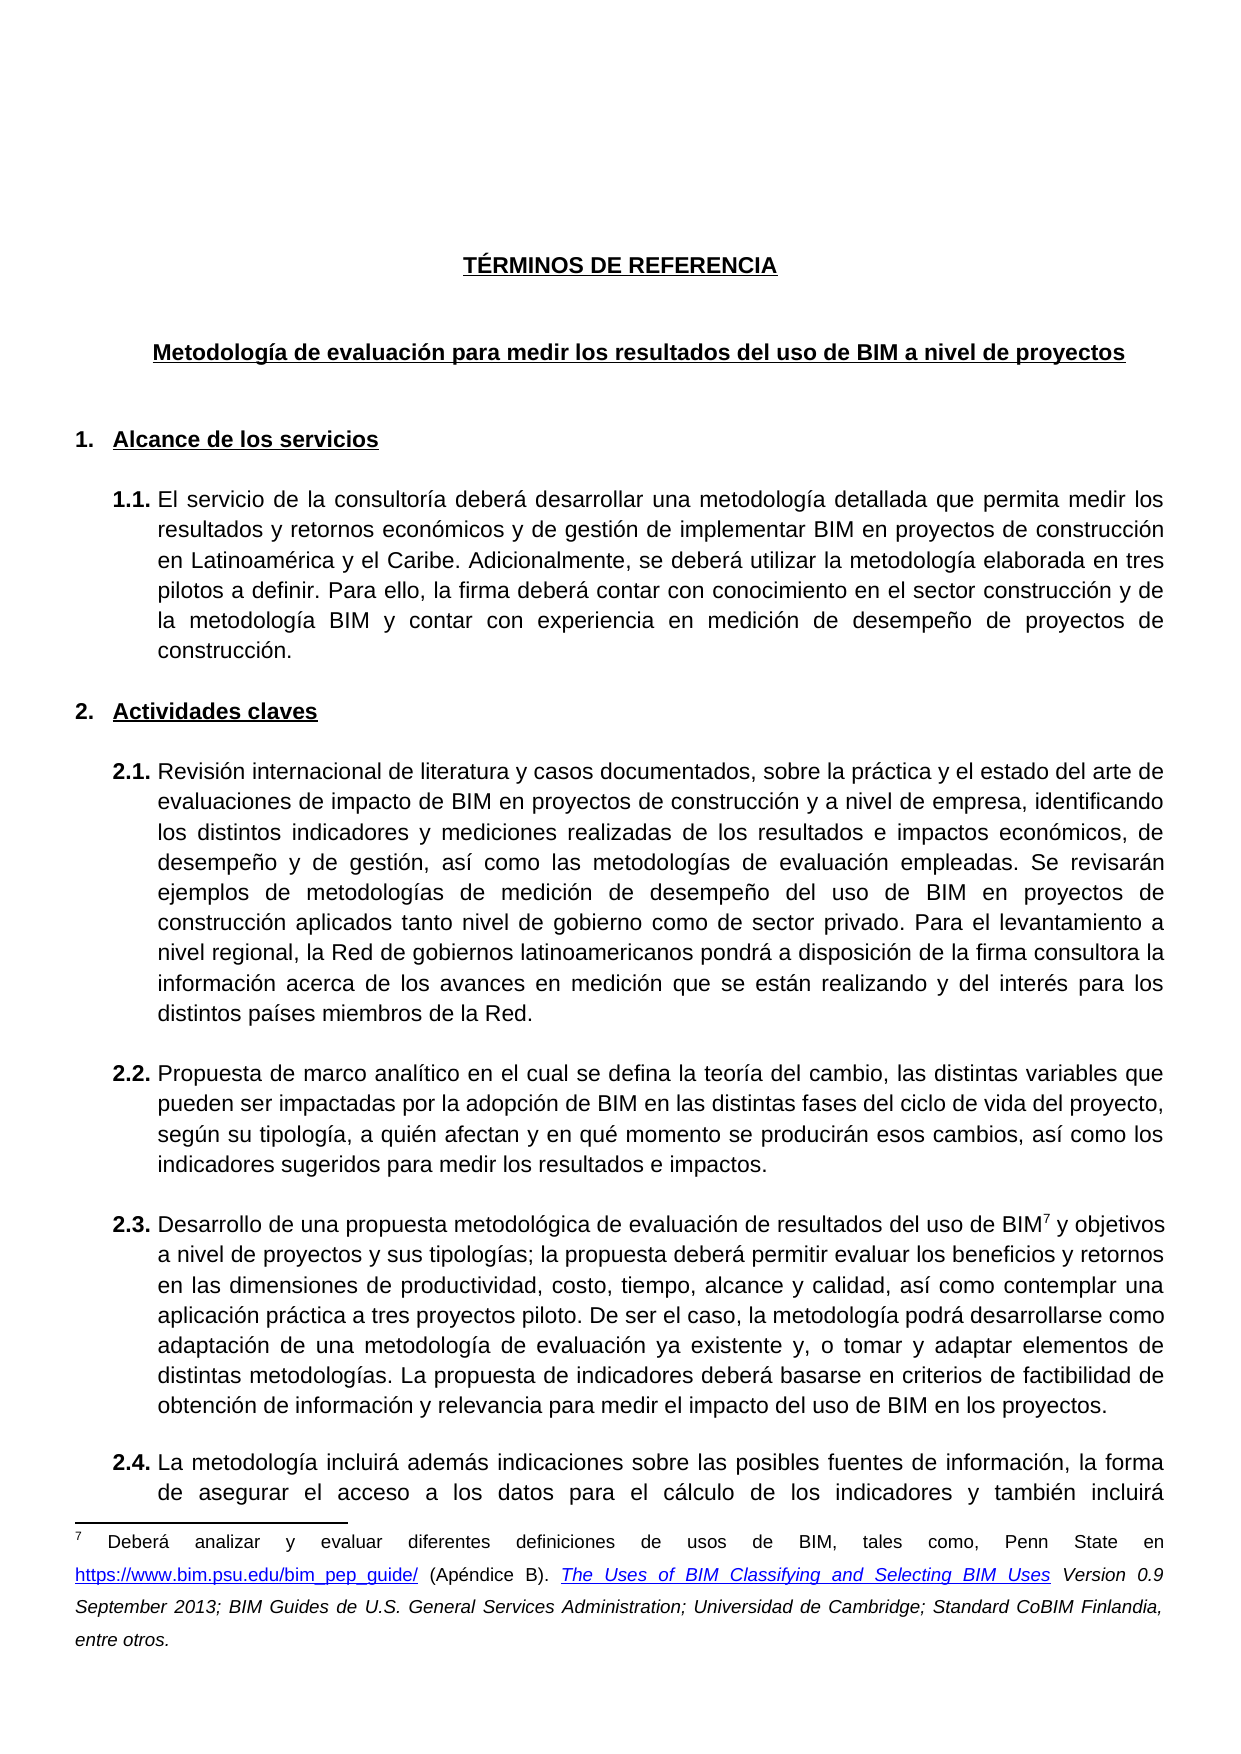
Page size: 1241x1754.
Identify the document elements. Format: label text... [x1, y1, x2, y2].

list Alcance de los servicios [75, 426, 1165, 452]
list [112, 1449, 1165, 1506]
list Propuesta de marco analítico en el cual se defina la teoría del cambio, las distintas variables que pueden ser impactadas por la adopción de BIM en las distintas fases del ciclo de vida del proyecto, según su tipología, a quién afectan y en qué momento se producirán esos cambios, así como los indicadores sugeridos para medir los resultados e impactos. [112, 1060, 1165, 1177]
list Desarrollo de una propuesta metodológica de evaluación de resultados del uso de BIM y objetivos a nivel de proyectos y sus tipologías; la propuesta deberá permitir evaluar los beneficios y retornos en las dimensiones de productividad, costo, tiempo, alcance y calidad, así como contemplar una aplicación práctica a tres proyectos piloto. De ser el caso, la metodología podrá desarrollarse como adaptación de una metodología de evaluación ya existente y, o tomar y adaptar elementos de distintas metodologías. La propuesta de indicadores deberá basarse en criterios de factibilidad de obtención de información y relevancia para medir el impacto del uso de BIM en los proyectos. [112, 1211, 1165, 1419]
list El servicio de la consultoría deberá desarrollar una metodología detallada que permita medir los resultados y retornos económicos y de gestión de implementar BIM en proyectos de construcción en Latinoamérica y el Caribe. Adicionalmente, se deberá utilizar la metodología elaborada en tres pilotos a definir. Para ello, la firma deberá contar con conocimiento en el sector construcción y de la metodología BIM y contar con experiencia en medición de desempeño de proyectos de construcción. [112, 486, 1165, 663]
list Revisión internacional de literatura y casos documentados, sobre la práctica y el estado del arte de evaluaciones de impacto de BIM en proyectos de construcción y a nivel de empresa, identificando los distintos indicadores y mediciones realizadas de los resultados e impactos económicos, de desempeño y de gestión, así como las metodologías de evaluación empleadas. Se revisarán ejemplos de metodologías de medición de desempeño del uso de BIM en proyectos de construcción aplicados tanto nivel de gobierno como de sector privado. Para el levantamiento a nivel regional, la Red de gobiernos latinoamericanos pondrá a disposición de la firma consultora la información acerca de los avances en medición que se están realizando y del interés para los distintos países miembros de la Red. [112, 758, 1165, 1026]
list Actividades claves [75, 698, 1165, 724]
text Metodología de evaluación para medir los resultados del uso de BIM a nivel de proyectos [112, 339, 1165, 365]
subtitle TÉRMINOS DE REFERENCIA [75, 252, 1165, 278]
